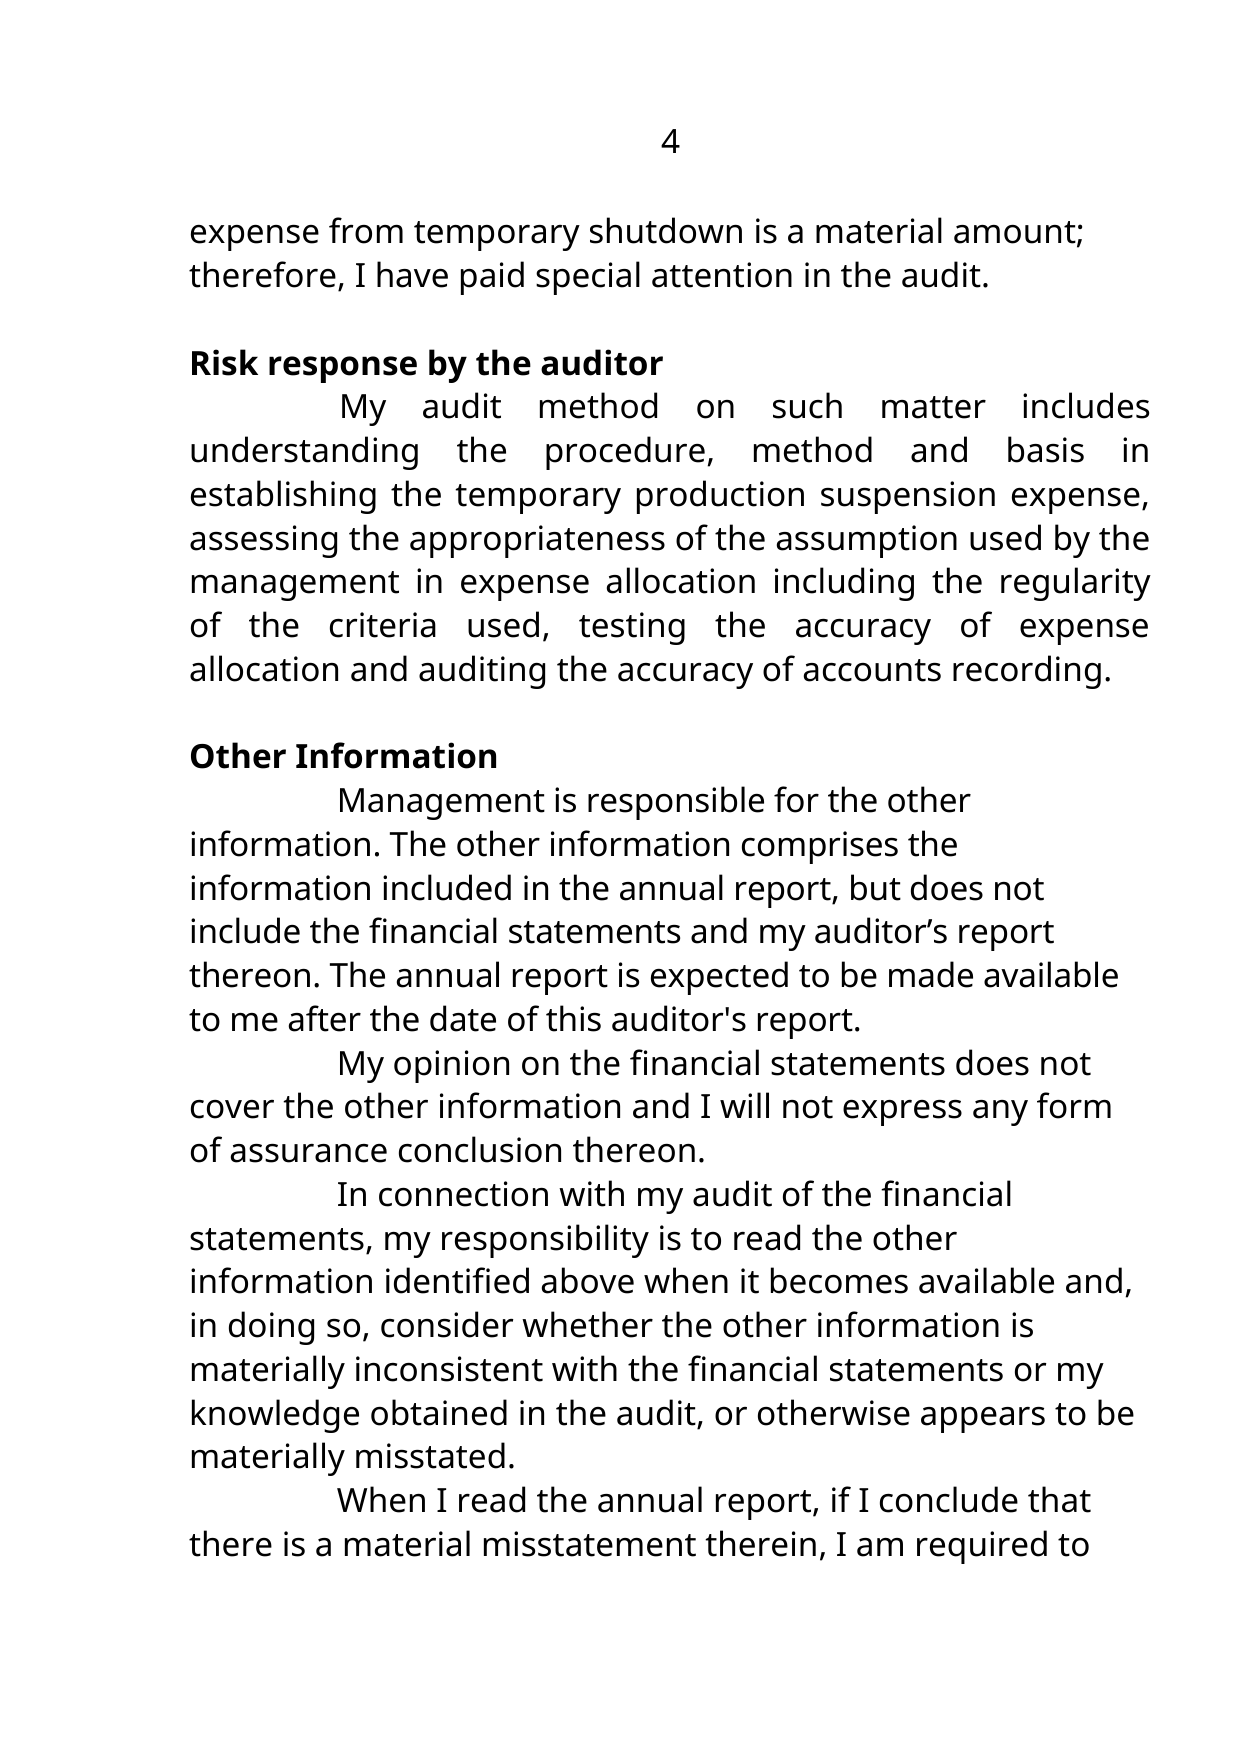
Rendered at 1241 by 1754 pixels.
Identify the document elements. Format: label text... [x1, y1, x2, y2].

text My opinion on the financial statements does not cover the other information and I will not express any form of assurance conclusion thereon. [189, 1040, 1149, 1171]
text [189, 1478, 1149, 1565]
text Risk response by the auditor [189, 340, 1152, 384]
text My audit method on such matter includes understanding the procedure, method and basis in establishing the temporary production suspension expense, assessing the appropriateness of the assumption used by the management in expense allocation including the regularity of the criteria used, testing the accuracy of expense allocation and auditing the accuracy of accounts recording. [189, 384, 1152, 690]
text Other Information [189, 734, 1152, 778]
text Management is responsible for the other information. The other information comprises the information included in the annual report, but does not include the financial statements and my auditor’s report thereon. The annual report is expected to be made available to me after the date of this auditor's report. [189, 778, 1149, 1040]
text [189, 209, 1152, 296]
text In connection with my audit of the financial statements, my responsibility is to read the other information identified above when it becomes available and, in doing so, consider whether the other information is materially inconsistent with the financial statements or my knowledge obtained in the audit, or otherwise appears to be materially misstated. [189, 1171, 1149, 1478]
